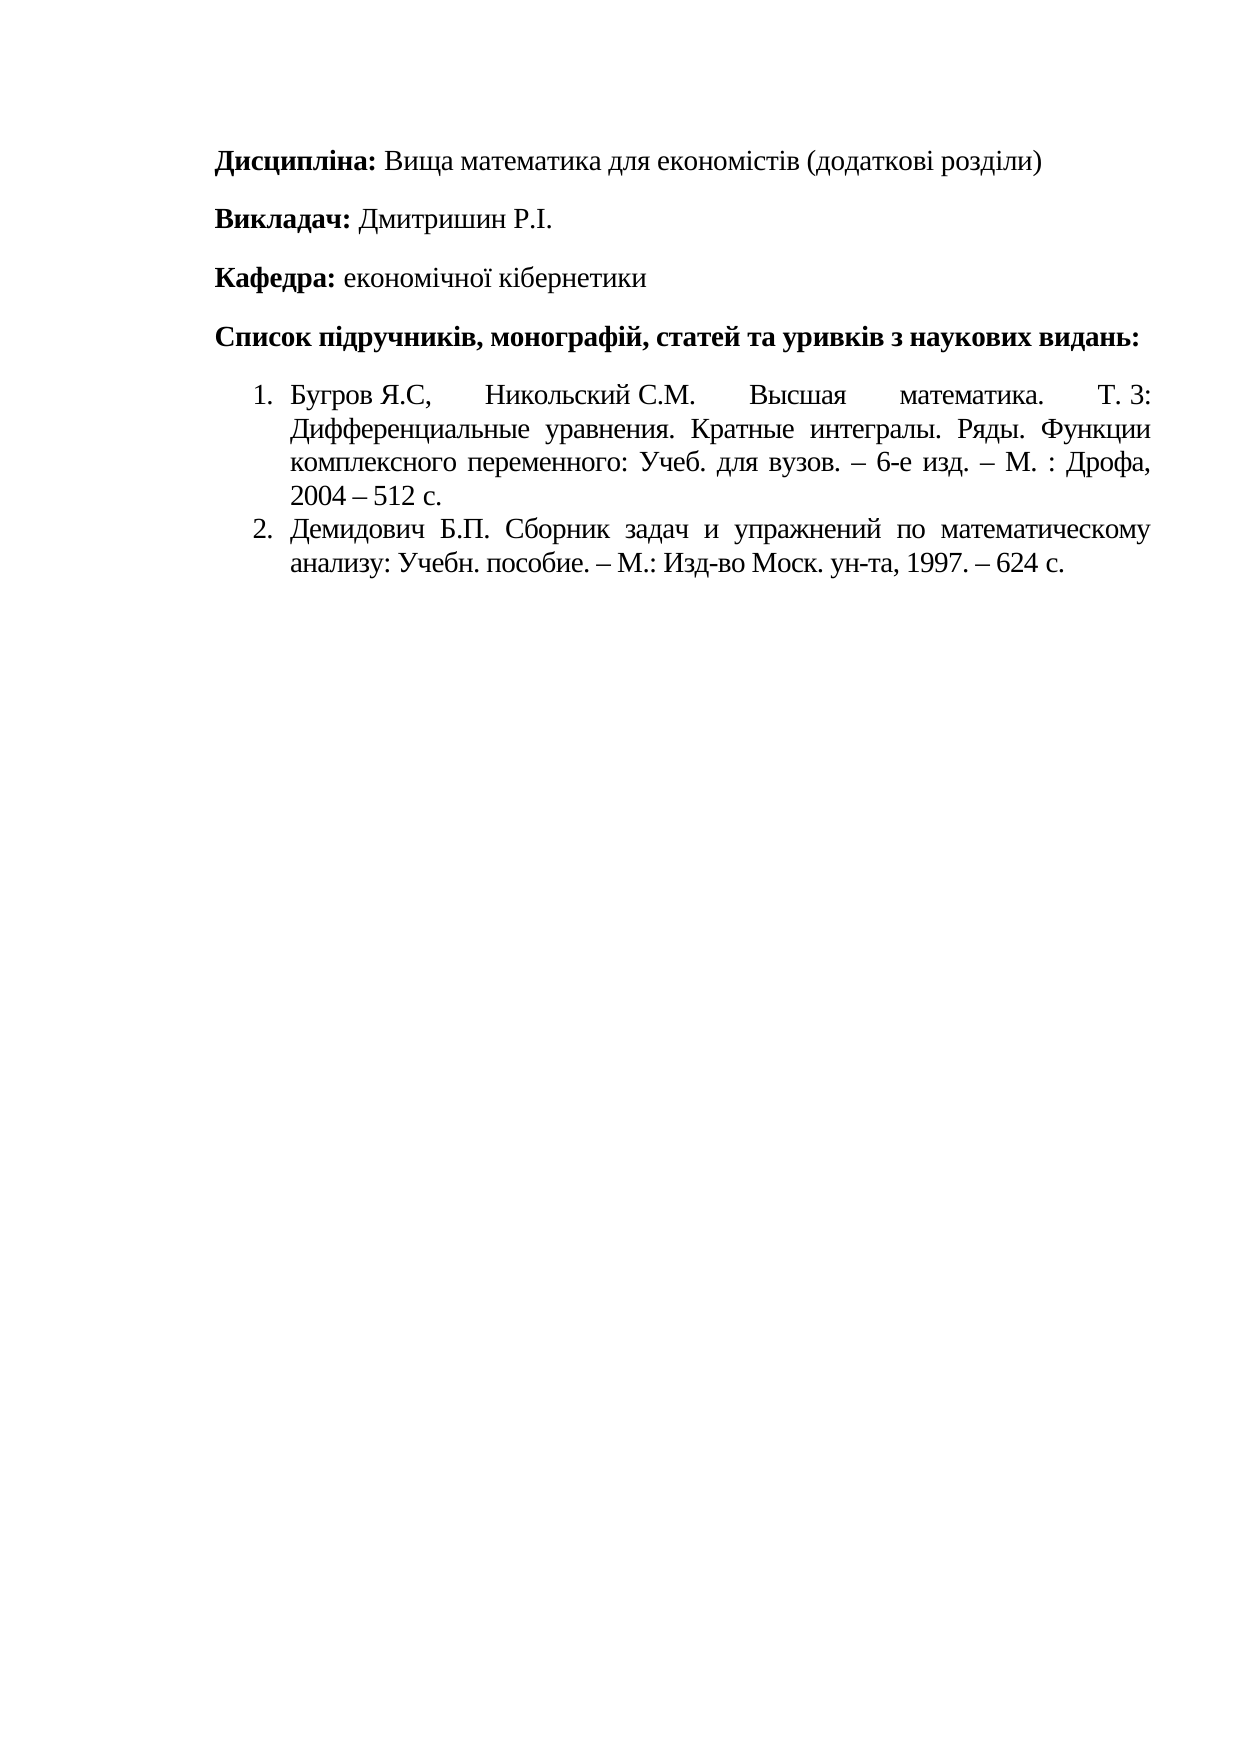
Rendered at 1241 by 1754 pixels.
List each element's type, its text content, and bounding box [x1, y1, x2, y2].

text Викладач: Дмитришин Р.І. [214, 202, 1152, 235]
list Демидович Б.П. Сборник задач и упражнений по математическому анализу: Учебн. пособие. – М.: Изд-во Моск. ун-та, 1997. – 624 с. [252, 511, 1152, 578]
text Список підручників, монографій, статей та уривків з наукових видань: [214, 319, 1152, 352]
text Дисципліна: Вища математика для економістів (додаткові розділи) [214, 143, 1152, 177]
list Бугров Я.С, Никольский С.М. Высшая математика. Т. 3: Дифференциальные уравнения. Кратные интегралы. Ряды. Функции комплексного переменного: Учеб. для вузов. – 6-е изд. – М. : Дрофа, 2004 – 512 с. [252, 377, 1152, 511]
text Кафедра: економічної кібернетики [214, 260, 1152, 294]
